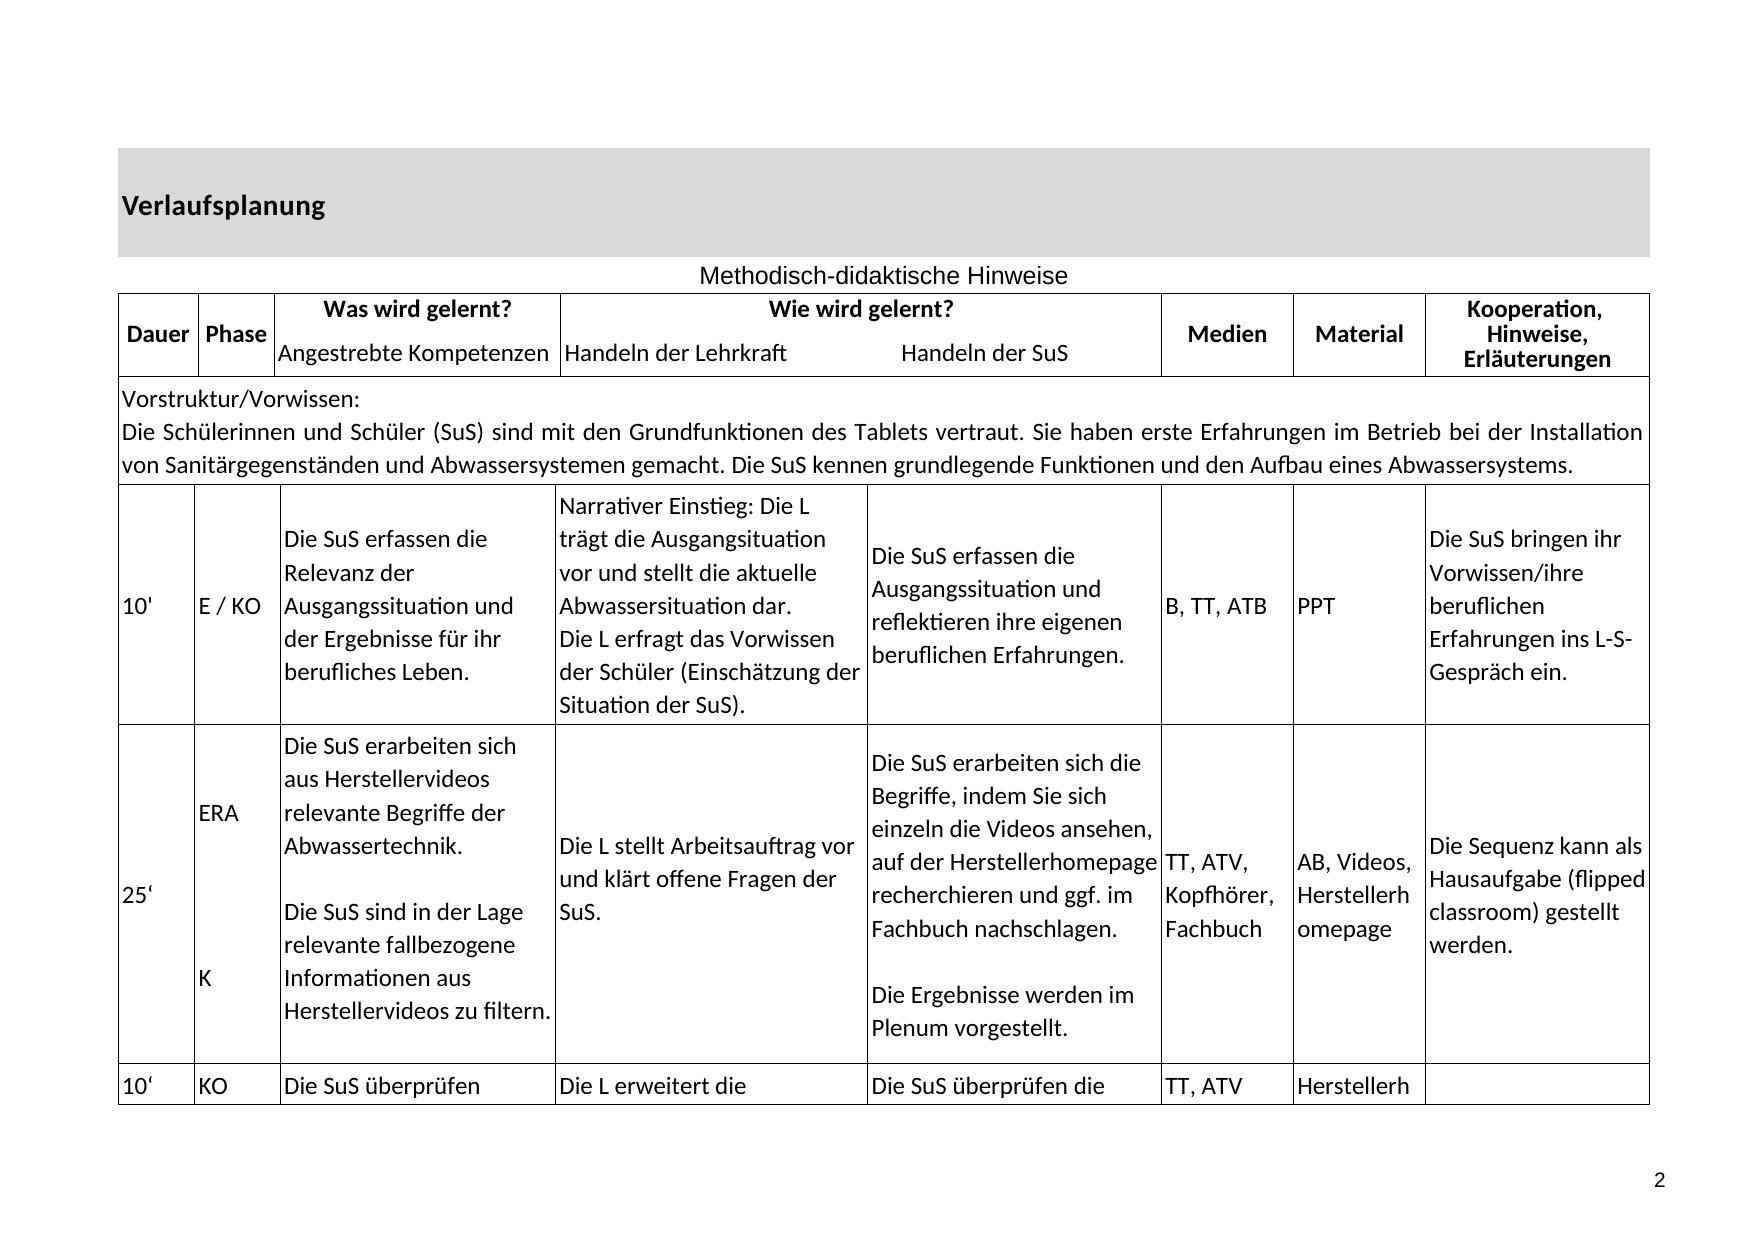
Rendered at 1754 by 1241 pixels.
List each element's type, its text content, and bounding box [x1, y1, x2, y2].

table_cell Phase [199, 294, 274, 376]
table_header Verlaufsplanung [118, 148, 1650, 257]
table_cell 10' [119, 485, 194, 724]
table_cell AB, Videos, Herstellerhomepage [1294, 725, 1425, 1063]
table_cell Vorstruktur/Vorwissen: Die Schülerinnen und Schüler (SuS) sind mit den Grundfunktionen des Tablets vertraut. Sie haben erste Erfahrungen im Betrieb bei der Installation von Sanitärgegenständen und Abwassersystemen gemacht. Die SuS kennen grundlegende Funktionen und den Aufbau eines Abwassersystems. [119, 377, 1649, 484]
table_cell Die Sequenz kann als Hausaufgabe (flipped classroom) gestellt werden. [1426, 725, 1649, 1063]
table_cell KO [195, 1064, 280, 1104]
table_cell PPT [1294, 485, 1425, 724]
table_cell 25‘ [119, 725, 194, 1063]
table_cell Medien [1162, 294, 1293, 376]
table_cell Die SuS erarbeiten sich aus Herstellervideos relevante Begriffe der Abwassertechnik. Die SuS sind in der Lage relevante fallbezogene Informationen aus Herstellervideos zu filtern. [281, 725, 555, 1063]
table_cell TT, ATV [1162, 1064, 1293, 1104]
table_cell Die SuS erarbeiten sich die Begriffe, indem Sie sich einzeln die Videos ansehen, auf der Herstellerhomepage recherchieren und ggf. im Fachbuch nachschlagen. Die Ergebnisse werden im Plenum vorgestellt. [868, 725, 1161, 1063]
table_cell Dauer [119, 294, 198, 376]
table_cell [1294, 1064, 1425, 1104]
table_cell Die SuS bringen ihr Vorwissen/ihre beruflichen Erfahrungen ins L-S-Gespräch ein. [1426, 485, 1649, 724]
table_cell ERA K [195, 725, 280, 1063]
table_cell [281, 1064, 555, 1104]
table_cell Handeln der SuS [898, 326, 1161, 376]
table_cell Wie wird gelernt? [561, 294, 1161, 326]
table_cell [556, 1064, 867, 1104]
table_cell B, TT, ATB [1162, 485, 1293, 724]
table_cell 10‘ [119, 1064, 194, 1104]
table_cell [1426, 1064, 1649, 1104]
table_cell Methodisch-didaktische Hinweise [118, 257, 1650, 293]
table_cell Die L stellt Arbeitsauftrag vor und klärt offene Fragen der SuS. [556, 725, 867, 1063]
table_cell Angestrebte Kompetenzen [275, 326, 560, 376]
table_cell Die SuS erfassen die Ausgangssituation und reflektieren ihre eigenen beruflichen Erfahrungen. [868, 485, 1161, 724]
table_cell E / KO [195, 485, 280, 724]
table_cell Material [1294, 294, 1425, 376]
table_cell Die SuS erfassen die Relevanz der Ausgangssituation und der Ergebnisse für ihr berufliches Leben. [281, 485, 555, 724]
table_cell Kooperation, Hinweise, Erläuterungen [1426, 294, 1649, 376]
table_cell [868, 1064, 1161, 1104]
table_cell Narrativer Einstieg: Die L trägt die Ausgangsituation vor und stellt die aktuelle Abwassersituation dar. Die L erfragt das Vorwissen der Schüler (Einschätzung der Situation der SuS). [556, 485, 867, 724]
table_cell TT, ATV, Kopfhörer, Fachbuch [1162, 725, 1293, 1063]
table_cell Was wird gelernt? [275, 294, 560, 326]
table_cell Handeln der Lehrkraft [561, 326, 898, 376]
